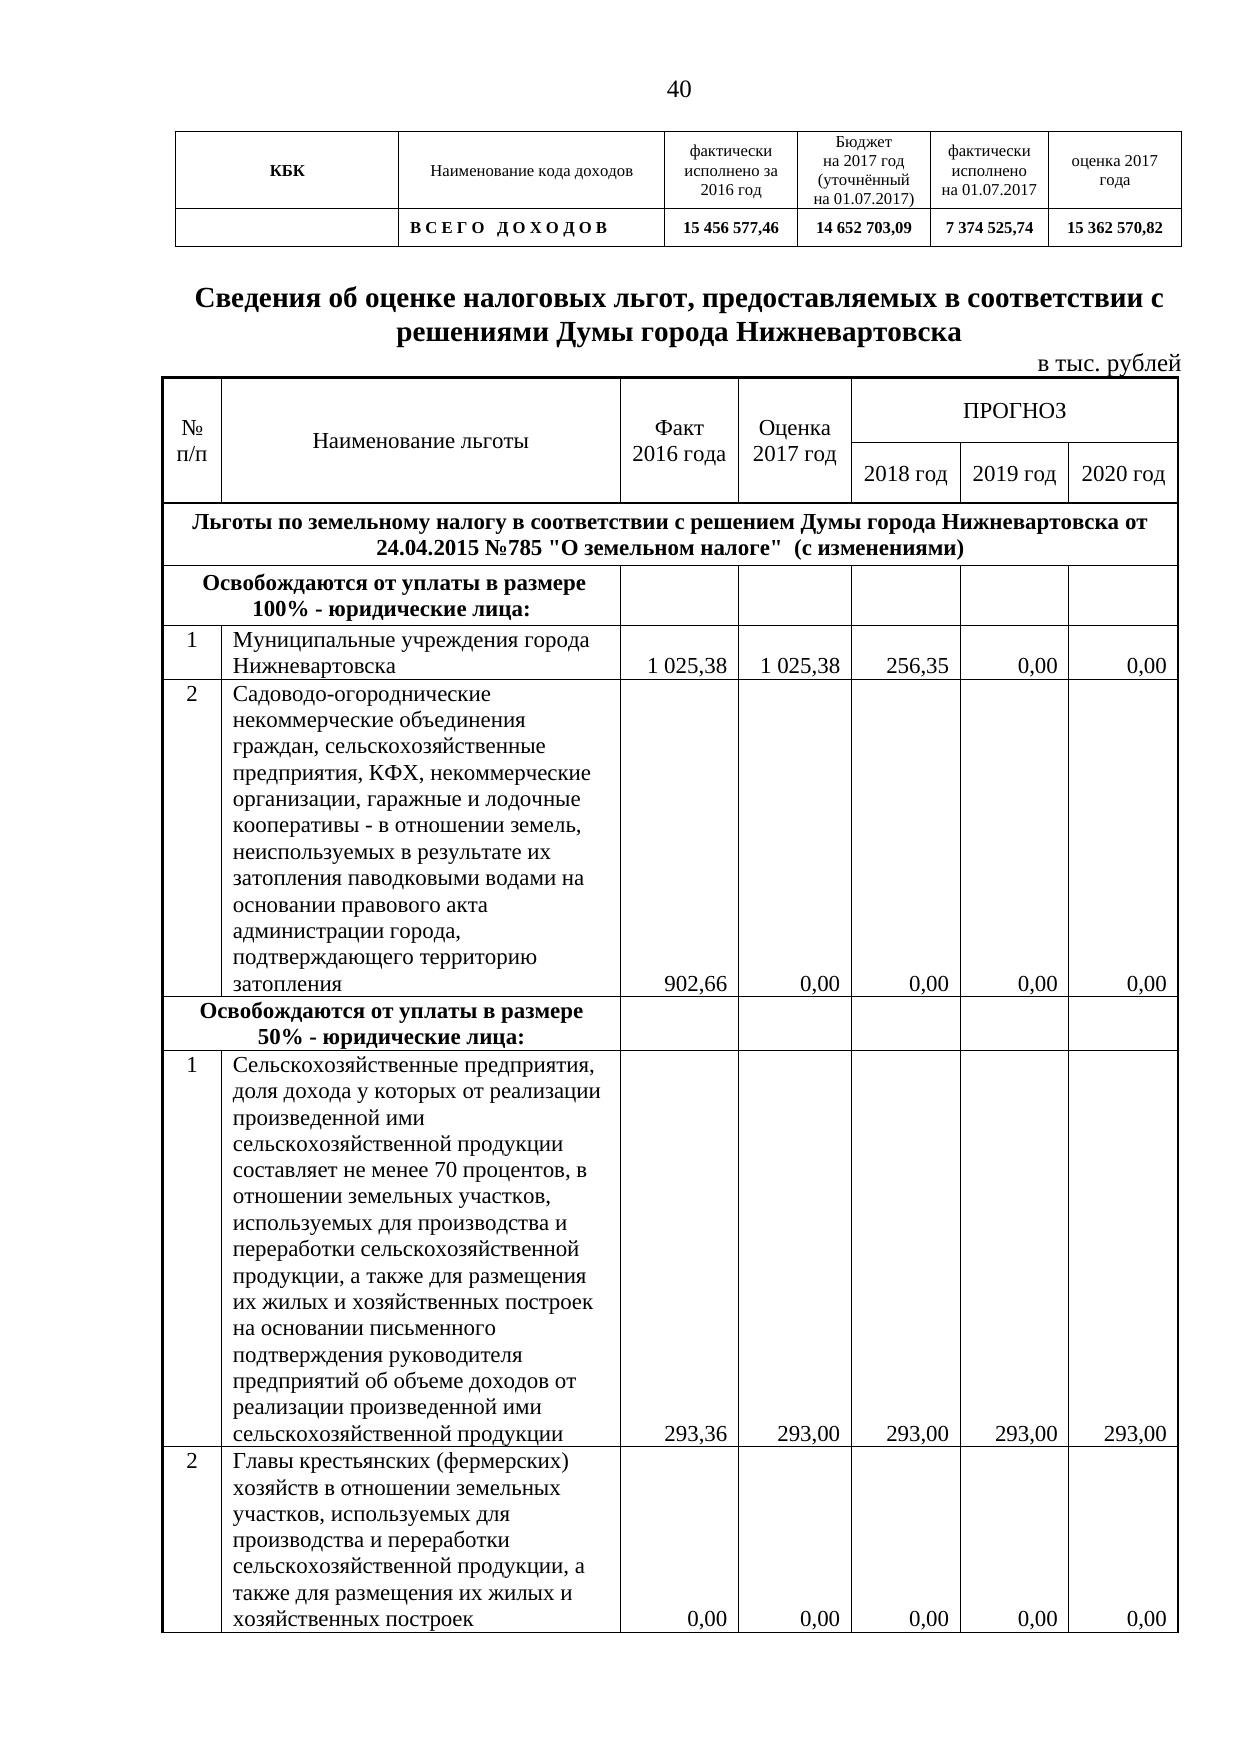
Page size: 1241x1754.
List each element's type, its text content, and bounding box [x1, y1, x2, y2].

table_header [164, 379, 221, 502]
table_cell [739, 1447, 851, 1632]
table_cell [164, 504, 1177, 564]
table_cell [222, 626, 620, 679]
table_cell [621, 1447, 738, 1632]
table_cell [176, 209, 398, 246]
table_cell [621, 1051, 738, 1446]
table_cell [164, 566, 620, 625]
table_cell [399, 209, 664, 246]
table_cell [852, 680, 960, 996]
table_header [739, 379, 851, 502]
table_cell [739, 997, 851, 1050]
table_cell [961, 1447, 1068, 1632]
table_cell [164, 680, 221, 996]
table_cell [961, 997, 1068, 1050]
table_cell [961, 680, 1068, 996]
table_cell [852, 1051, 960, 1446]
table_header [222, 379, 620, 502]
text Сведения об оценке налоговых льгот, предоставляемых в соответствии с решениями Думы города Нижневартовска [177, 281, 1181, 348]
table_header Наименование кода доходов [399, 132, 664, 208]
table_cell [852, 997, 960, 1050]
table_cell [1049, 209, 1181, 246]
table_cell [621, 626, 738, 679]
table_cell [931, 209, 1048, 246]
text в тыс. рублей [177, 348, 1181, 376]
table_header фактически исполнено на 01.07.2017 [931, 132, 1048, 208]
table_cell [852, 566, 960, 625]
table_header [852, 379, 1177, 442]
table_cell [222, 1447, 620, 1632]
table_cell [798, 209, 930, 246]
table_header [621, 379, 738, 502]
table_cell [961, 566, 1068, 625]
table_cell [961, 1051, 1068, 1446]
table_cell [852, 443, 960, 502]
table_header фактически исполнено за 2016 год [665, 132, 797, 208]
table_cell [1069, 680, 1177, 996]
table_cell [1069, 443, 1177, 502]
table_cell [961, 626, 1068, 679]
table_header оценка 2017 года [1049, 132, 1181, 208]
table_header КБК [176, 132, 398, 208]
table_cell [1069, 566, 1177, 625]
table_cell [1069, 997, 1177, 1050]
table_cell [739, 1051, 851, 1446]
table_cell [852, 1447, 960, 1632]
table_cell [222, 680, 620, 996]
table_header Бюджет на 2017 год (уточнённый на 01.07.2017) [798, 132, 930, 208]
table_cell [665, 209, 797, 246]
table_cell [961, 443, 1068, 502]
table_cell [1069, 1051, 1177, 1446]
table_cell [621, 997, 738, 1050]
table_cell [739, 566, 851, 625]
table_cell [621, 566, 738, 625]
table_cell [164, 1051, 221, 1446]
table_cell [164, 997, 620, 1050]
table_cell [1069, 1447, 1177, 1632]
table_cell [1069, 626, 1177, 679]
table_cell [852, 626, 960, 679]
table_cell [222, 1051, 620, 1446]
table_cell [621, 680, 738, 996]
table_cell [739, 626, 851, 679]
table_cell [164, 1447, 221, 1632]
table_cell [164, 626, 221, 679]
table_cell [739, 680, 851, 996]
